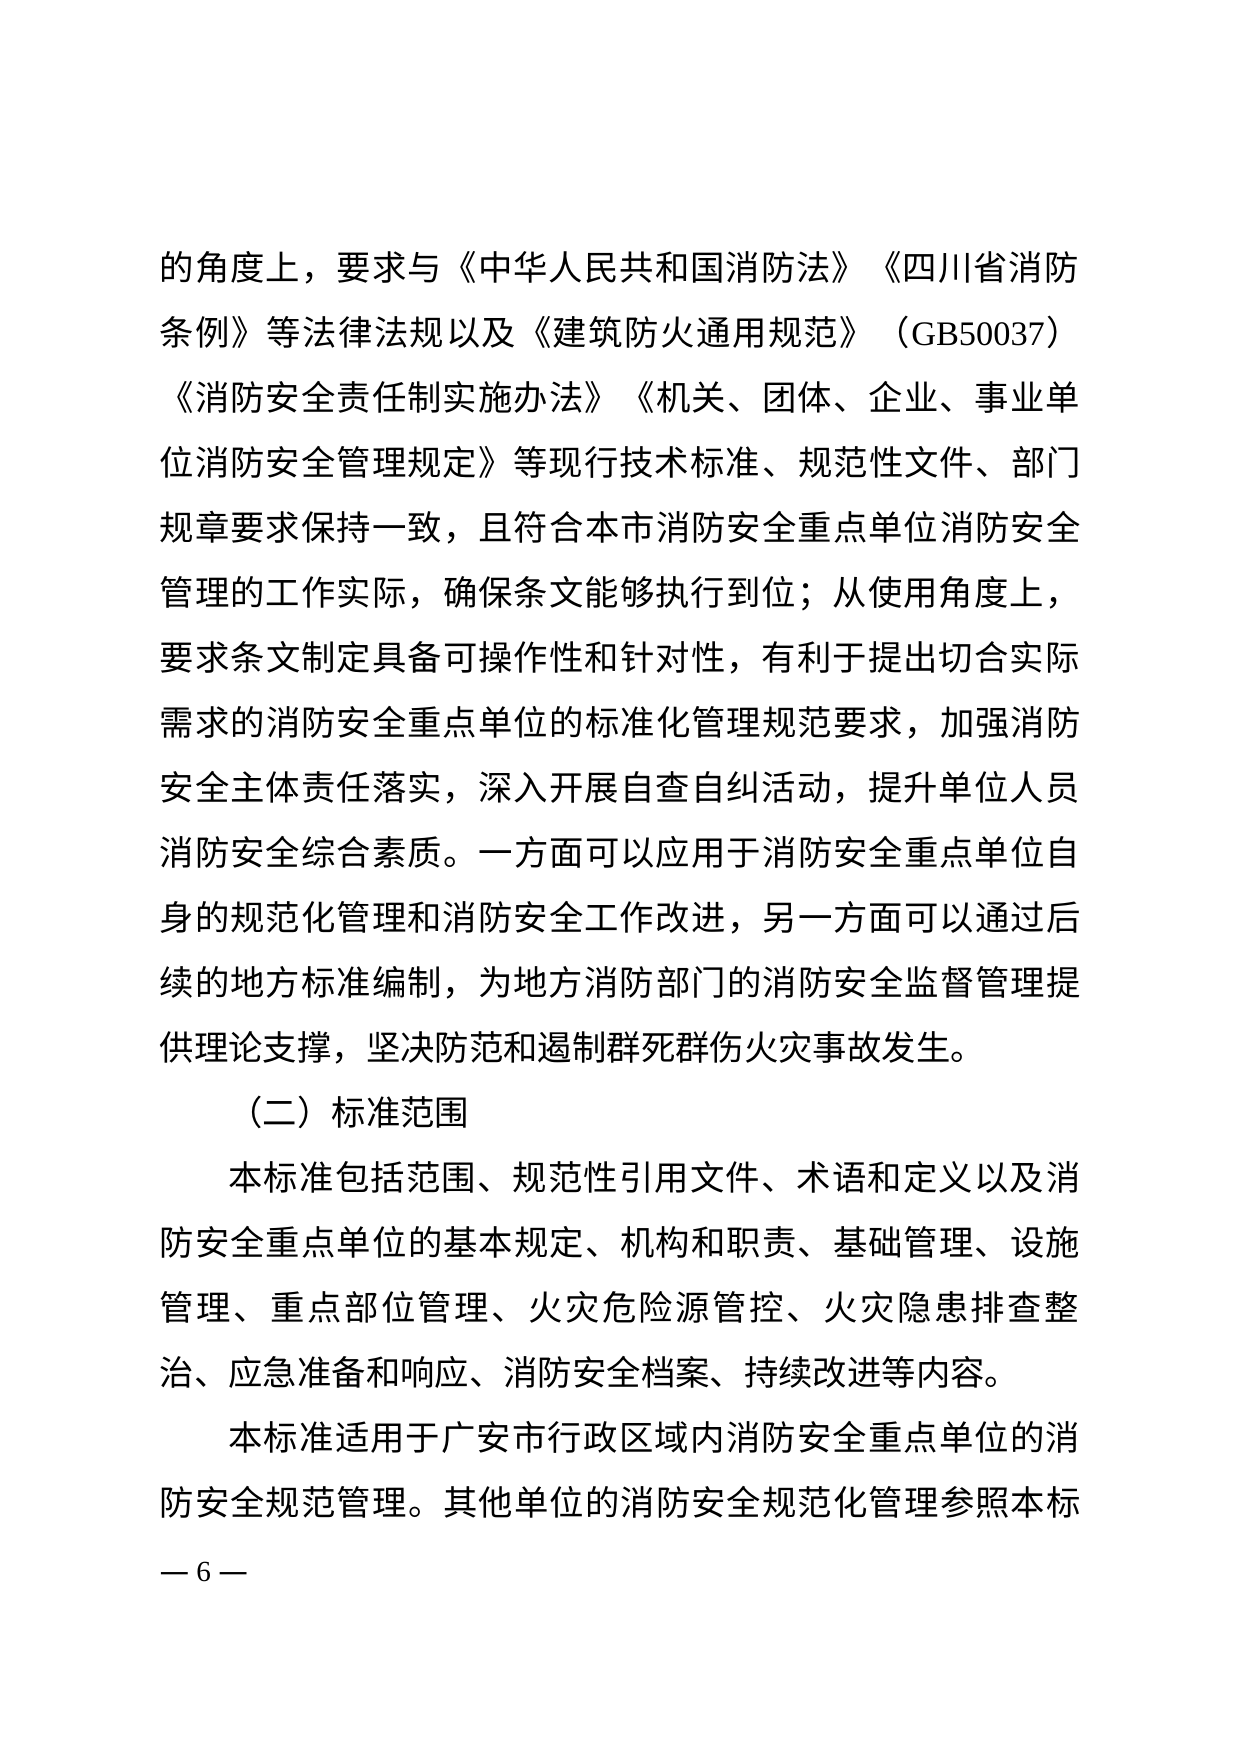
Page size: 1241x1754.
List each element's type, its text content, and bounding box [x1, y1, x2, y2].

text 本标准包括范围、规范性引用文件、术语和定义以及消防安全重点单位的基本规定、机构和职责、基础管理、设施管理、重点部位管理、火灾危险源管控、火灾隐患排查整治、应急准备和响应、消防安全档案、持续改进等内容。 [159, 1143, 1081, 1403]
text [159, 1403, 1081, 1533]
text （二）标准范围 [159, 1078, 1081, 1143]
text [159, 233, 1081, 1078]
